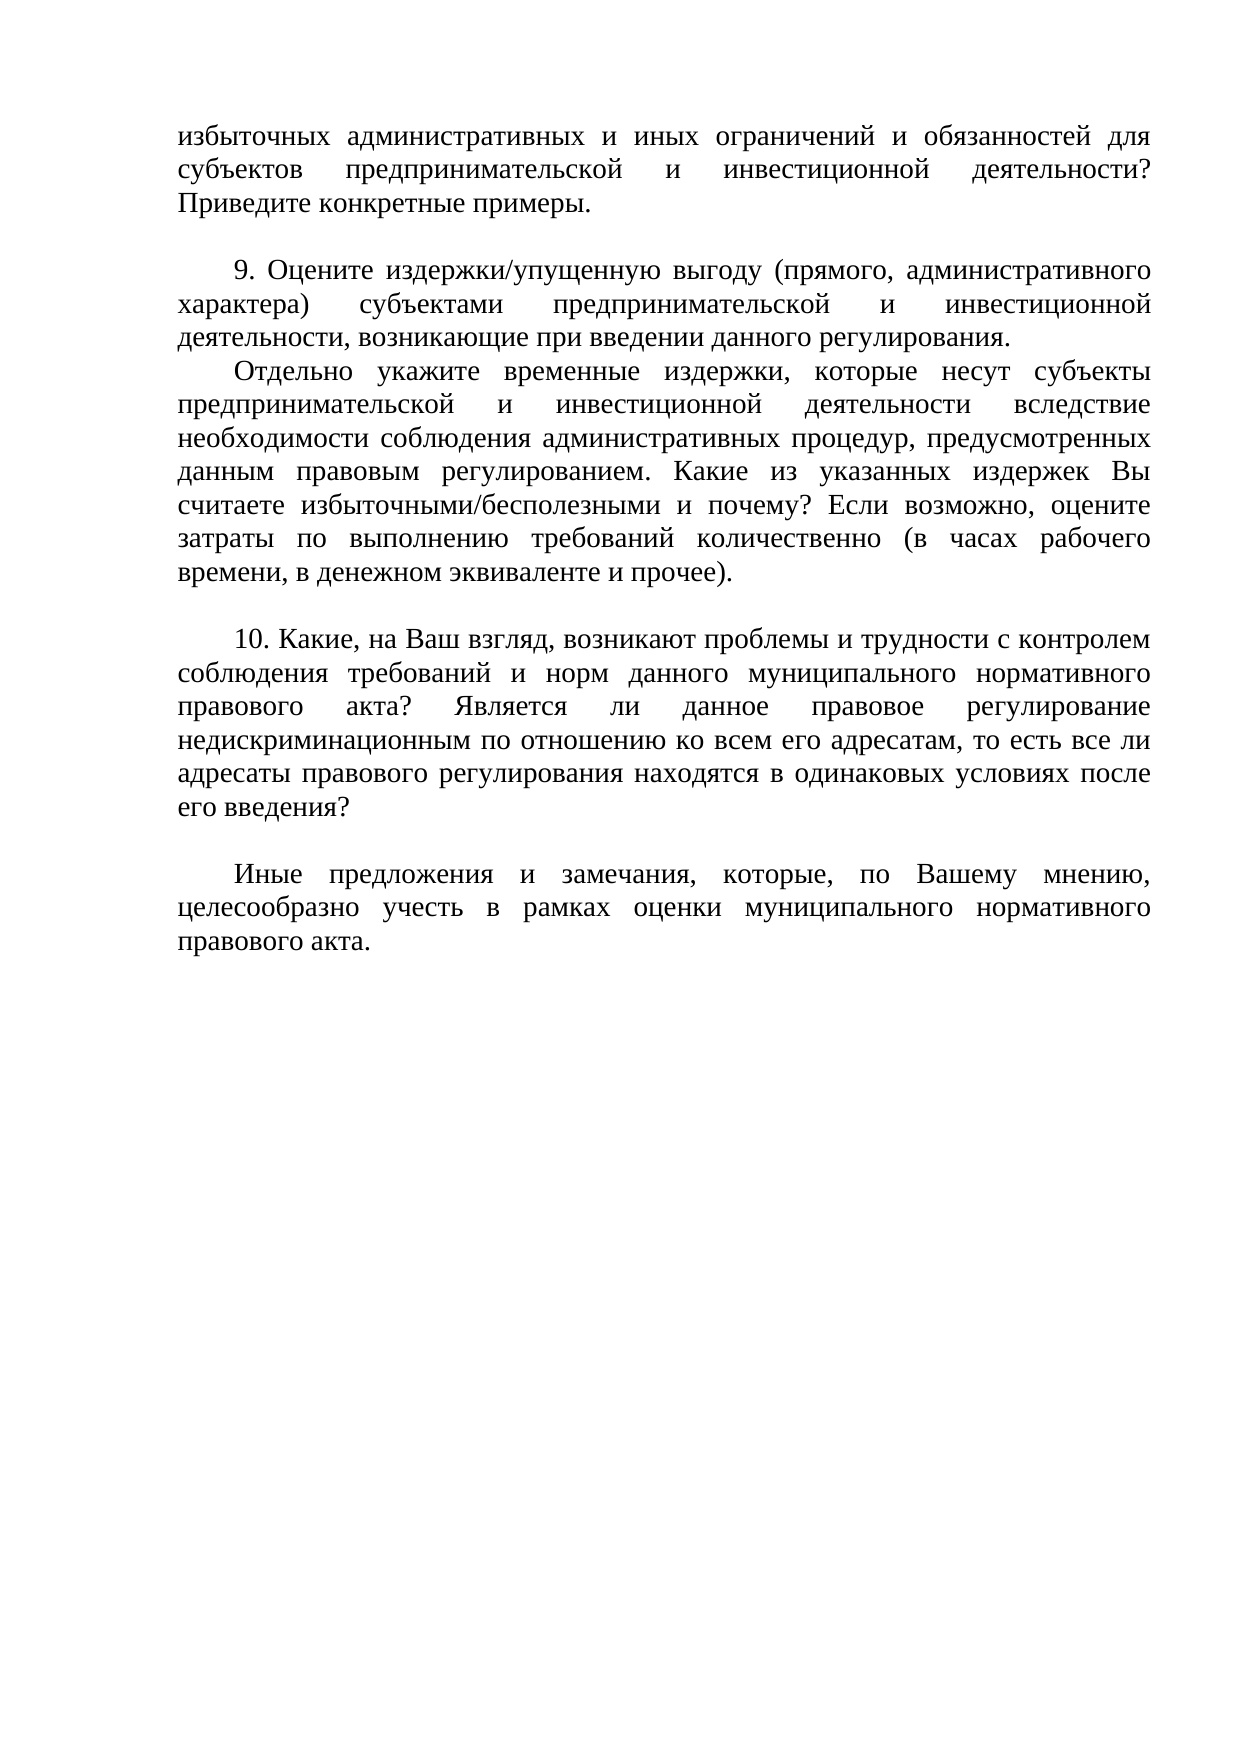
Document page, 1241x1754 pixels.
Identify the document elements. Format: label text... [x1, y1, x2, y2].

text Отдельно укажите временные издержки, которые несут субъекты предпринимательской и инвестиционной деятельности вследствие необходимости соблюдения административных процедур, предусмотренных данным правовым регулированием. Какие из указанных издержек Вы считаете избыточными/бесполезными и почему? Если возможно, оцените затраты по выполнению требований количественно (в часах рабочего времени, в денежном эквиваленте и прочее). [177, 353, 1152, 588]
text 10. Какие, на Ваш взгляд, возникают проблемы и трудности с контролем соблюдения требований и норм данного муниципального нормативного правового акта? Является ли данное правовое регулирование недискриминационным по отношению ко всем его адресатам, то есть все ли адресаты правового регулирования находятся в одинаковых условиях после его введения? [177, 621, 1152, 822]
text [177, 118, 1152, 219]
text 9. Оцените издержки/упущенную выгоду (прямого, административного характера) субъектами предпринимательской и инвестиционной деятельности, возникающие при введении данного регулирования. [177, 252, 1152, 353]
text Иные предложения и замечания, которые, по Вашему мнению, целесообразно учесть в рамках оценки муниципального нормативного правового акта. [177, 856, 1152, 957]
